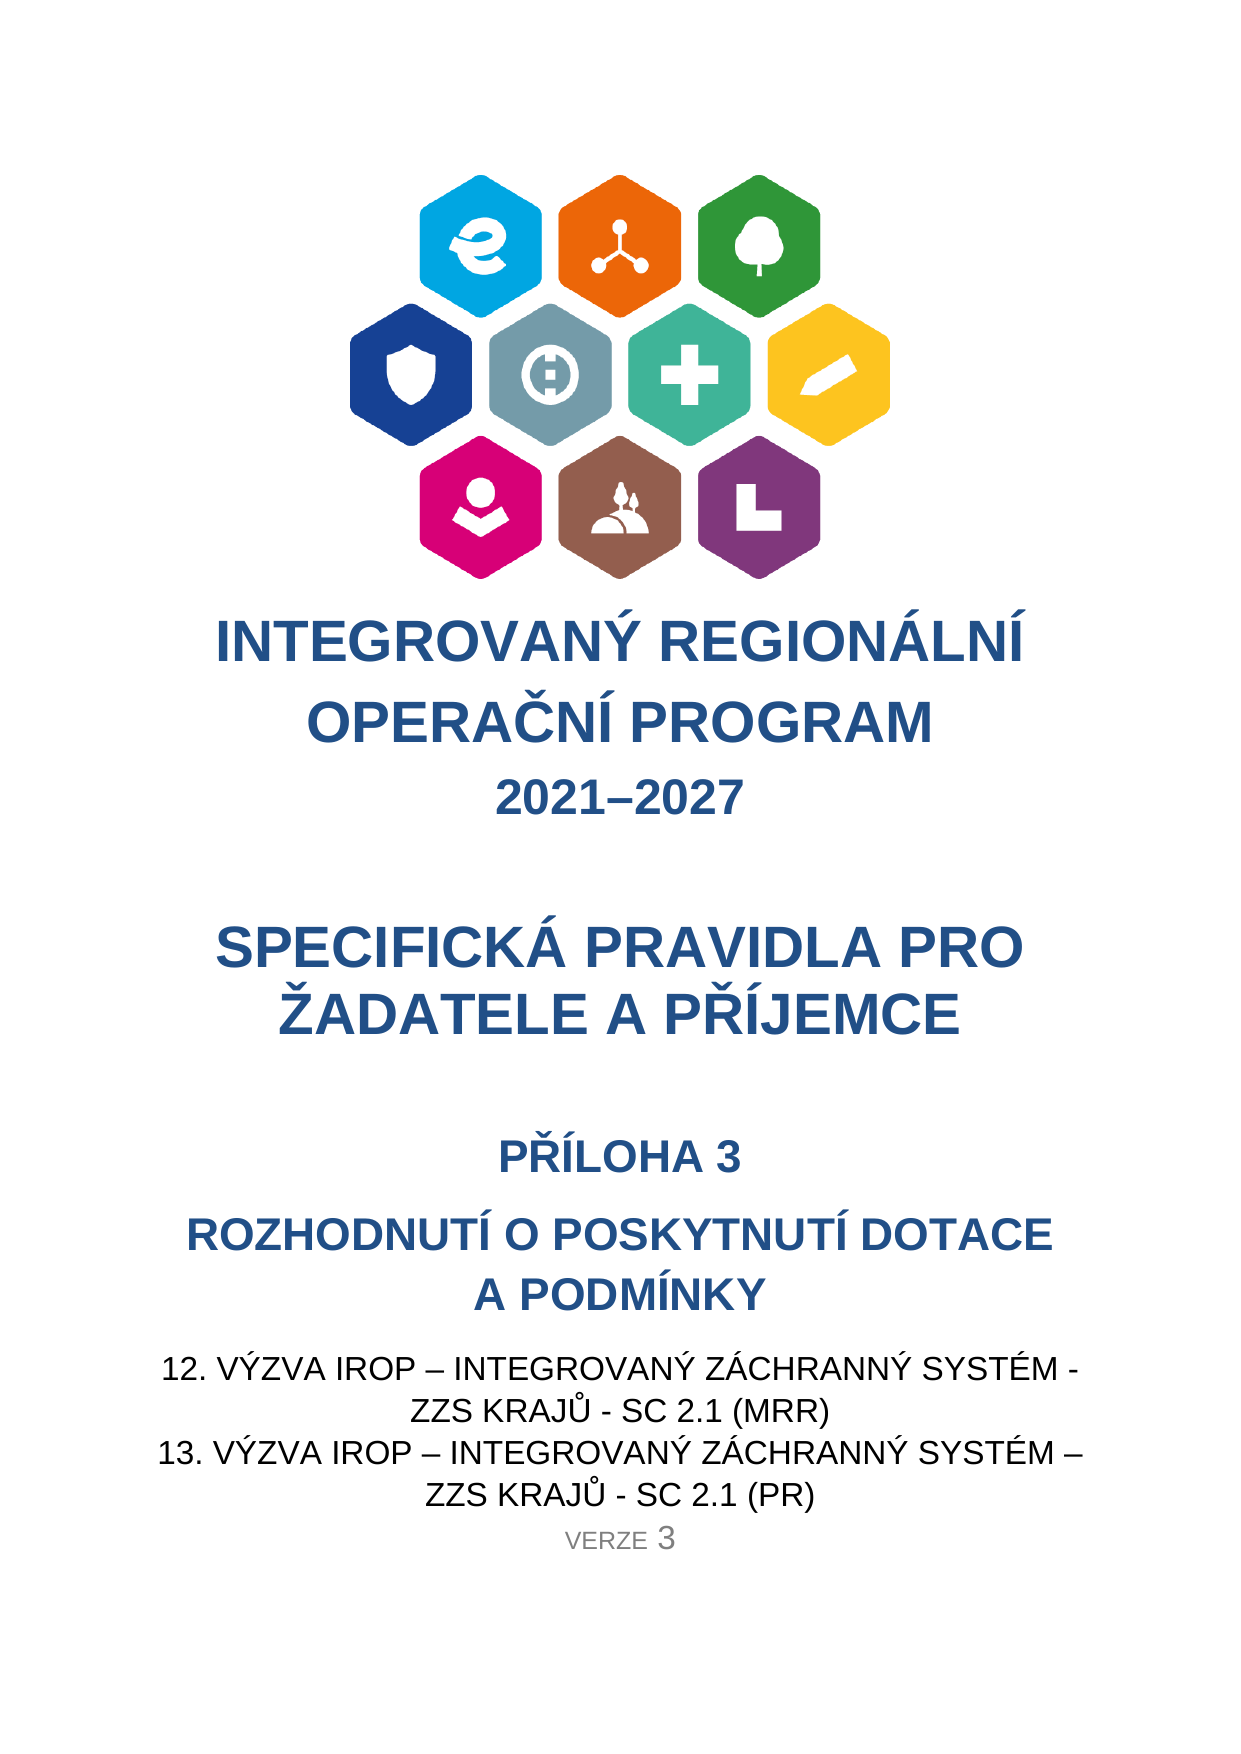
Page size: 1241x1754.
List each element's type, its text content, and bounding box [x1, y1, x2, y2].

text Rozhodnutí o poskytnutí dotace A Podmínky [148, 1207, 1092, 1320]
text 12. VÝZVA IROP – INTEGROVANÝ ZÁCHRANNÝ SYSTÉM - ZZS KRAJŮ - SC 2.1 (MRR) [148, 1349, 1092, 1429]
text VERZE 3 [148, 1518, 1092, 1556]
text 2021–2027 [148, 768, 1092, 825]
text 13. VÝZVA IROP – INTEGROVANÝ ZÁCHRANNÝ SYSTÉM – ZZS KRAJŮ - SC 2.1 (PR) [148, 1433, 1092, 1514]
text PŘÍLOHA 3 [148, 1129, 1092, 1182]
picture [323, 158, 916, 607]
text SPECIFICKÁ PRAVIDLA PRO ŽADATELE A PŘÍJEMCE [148, 913, 1092, 1047]
